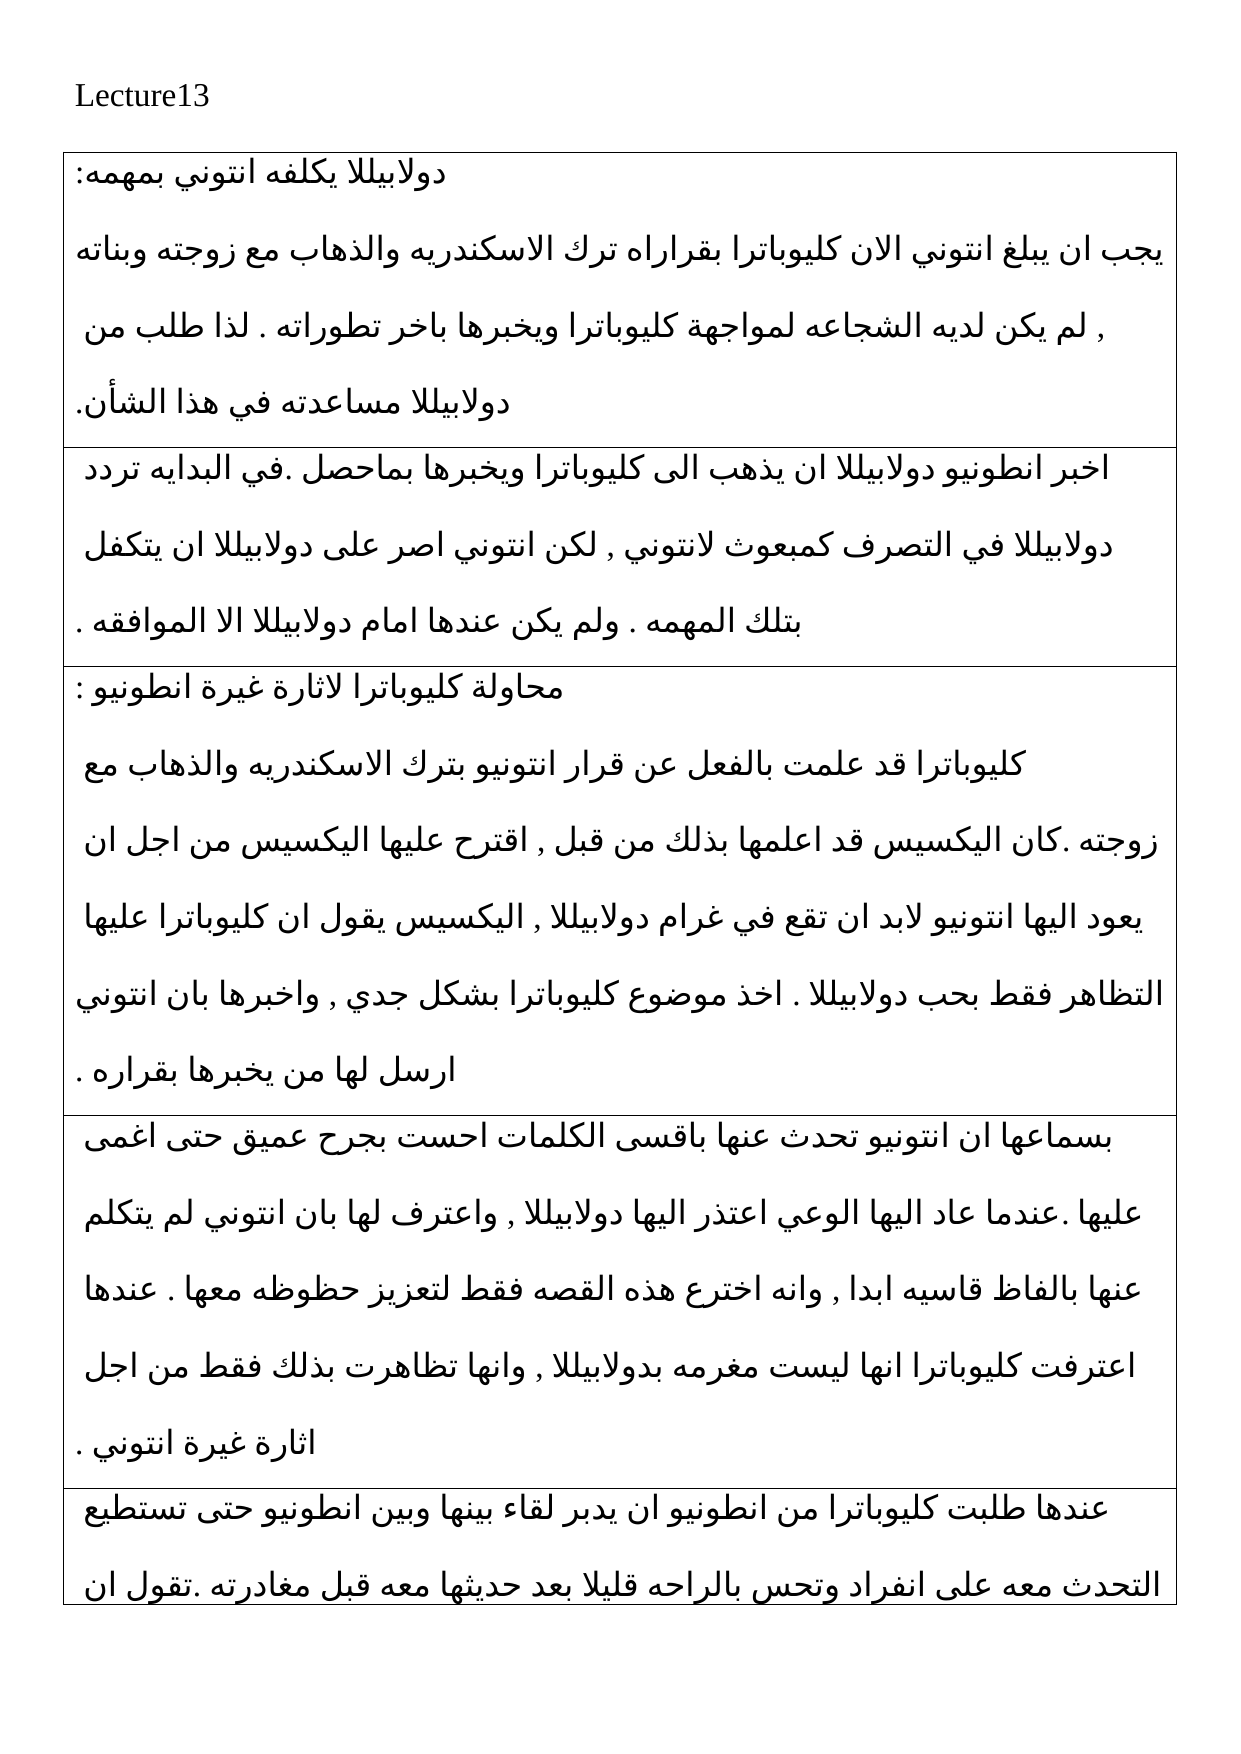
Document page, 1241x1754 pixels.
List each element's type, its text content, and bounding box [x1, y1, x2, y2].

table_cell محاولة كليوباترا لاثارة غيرة انطونيو : كليوباترا قد علمت بالفعل عن قرار انتونيو بترك الاسكندريه والذهاب مع زوجته .كان اليكسيس قد اعلمها بذلك من قبل , اقترح عليها اليكسيس من اجل ان يعود اليها انتونيو لابد ان تقع في غرام دولابيللا , اليكسيس يقول ان كليوباترا عليها التظاهر فقط بحب دولابيللا . اخذ موضوع كليوباترا بشكل جدي , واخبرها بان انتوني ارسل لها من يخبرها بقراره . [64, 667, 1176, 1115]
table_header دولابيللا يكلفه انتوني بمهمه: يجب ان يبلغ انتوني الان كليوباترا بقراراه ترك الاسكندريه والذهاب مع زوجته وبناته , لم يكن لديه الشجاعه لمواجهة كليوباترا ويخبرها باخر تطوراته . لذا طلب من دولابيللا مساعدته في هذا الشأن. [64, 153, 1176, 447]
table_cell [64, 1489, 1176, 1603]
text Lecture13 [75, 75, 1165, 113]
table_cell اخبر انطونيو دولابيللا ان يذهب الى كليوباترا ويخبرها بماحصل .في البدايه تردد دولابيللا في التصرف كمبعوث لانتوني , لكن انتوني اصر على دولابيللا ان يتكفل بتلك المهمه . ولم يكن عندها امام دولابيللا الا الموافقه . [64, 448, 1176, 666]
table_cell بسماعها ان انتونيو تحدث عنها باقسى الكلمات احست بجرح عميق حتى اغمى عليها .عندما عاد اليها الوعي اعتذر اليها دولابيللا , واعترف لها بان انتوني لم يتكلم عنها بالفاظ قاسيه ابدا , وانه اخترع هذه القصه فقط لتعزيز حظوظه معها . عندها اعترفت كليوباترا انها ليست مغرمه بدولابيللا , وانها تظاهرت بذلك فقط من اجل اثارة غيرة انتوني . [64, 1116, 1176, 1487]
